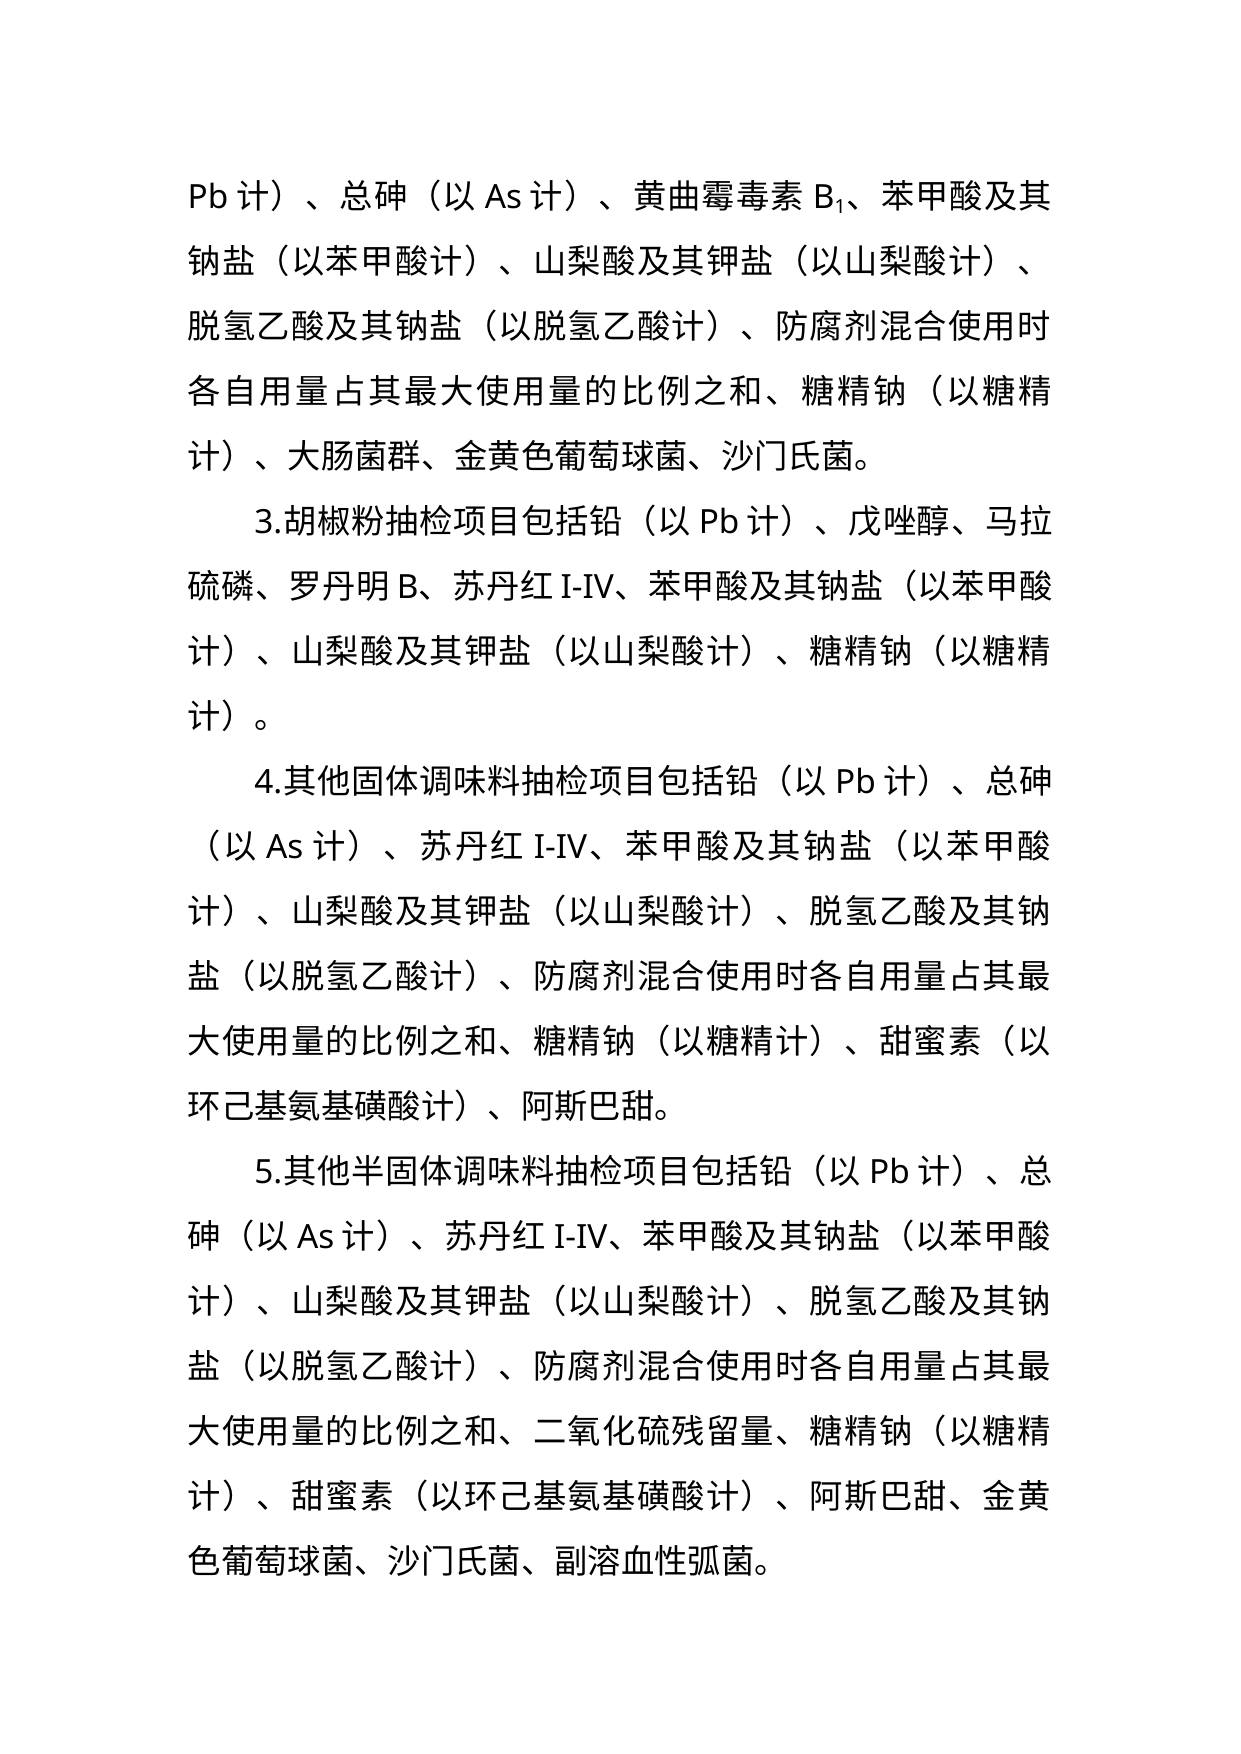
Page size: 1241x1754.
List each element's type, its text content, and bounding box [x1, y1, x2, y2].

text 5.其他半固体调味料抽检项目包括铅（以Pb计）、总砷（以As计）、苏丹红I-IV、苯甲酸及其钠盐（以苯甲酸计）、山梨酸及其钾盐（以山梨酸计）、脱氢乙酸及其钠盐（以脱氢乙酸计）、防腐剂混合使用时各自用量占其最大使用量的比例之和、二氧化硫残留量、糖精钠（以糖精计）、甜蜜素（以环己基氨基磺酸计）、阿斯巴甜、金黄色葡萄球菌、沙门氏菌、副溶血性弧菌。 [187, 1137, 1053, 1592]
text 3.胡椒粉抽检项目包括铅（以Pb计）、戊唑醇、马拉硫磷、罗丹明B、苏丹红I-IV、苯甲酸及其钠盐（以苯甲酸计）、山梨酸及其钾盐（以山梨酸计）、糖精钠（以糖精计）。 [187, 487, 1053, 747]
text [187, 162, 1053, 487]
text 4.其他固体调味料抽检项目包括铅（以Pb计）、总砷（以As计）、苏丹红I-IV、苯甲酸及其钠盐（以苯甲酸计）、山梨酸及其钾盐（以山梨酸计）、脱氢乙酸及其钠盐（以脱氢乙酸计）、防腐剂混合使用时各自用量占其最大使用量的比例之和、糖精钠（以糖精计）、甜蜜素（以环己基氨基磺酸计）、阿斯巴甜。 [187, 747, 1053, 1137]
